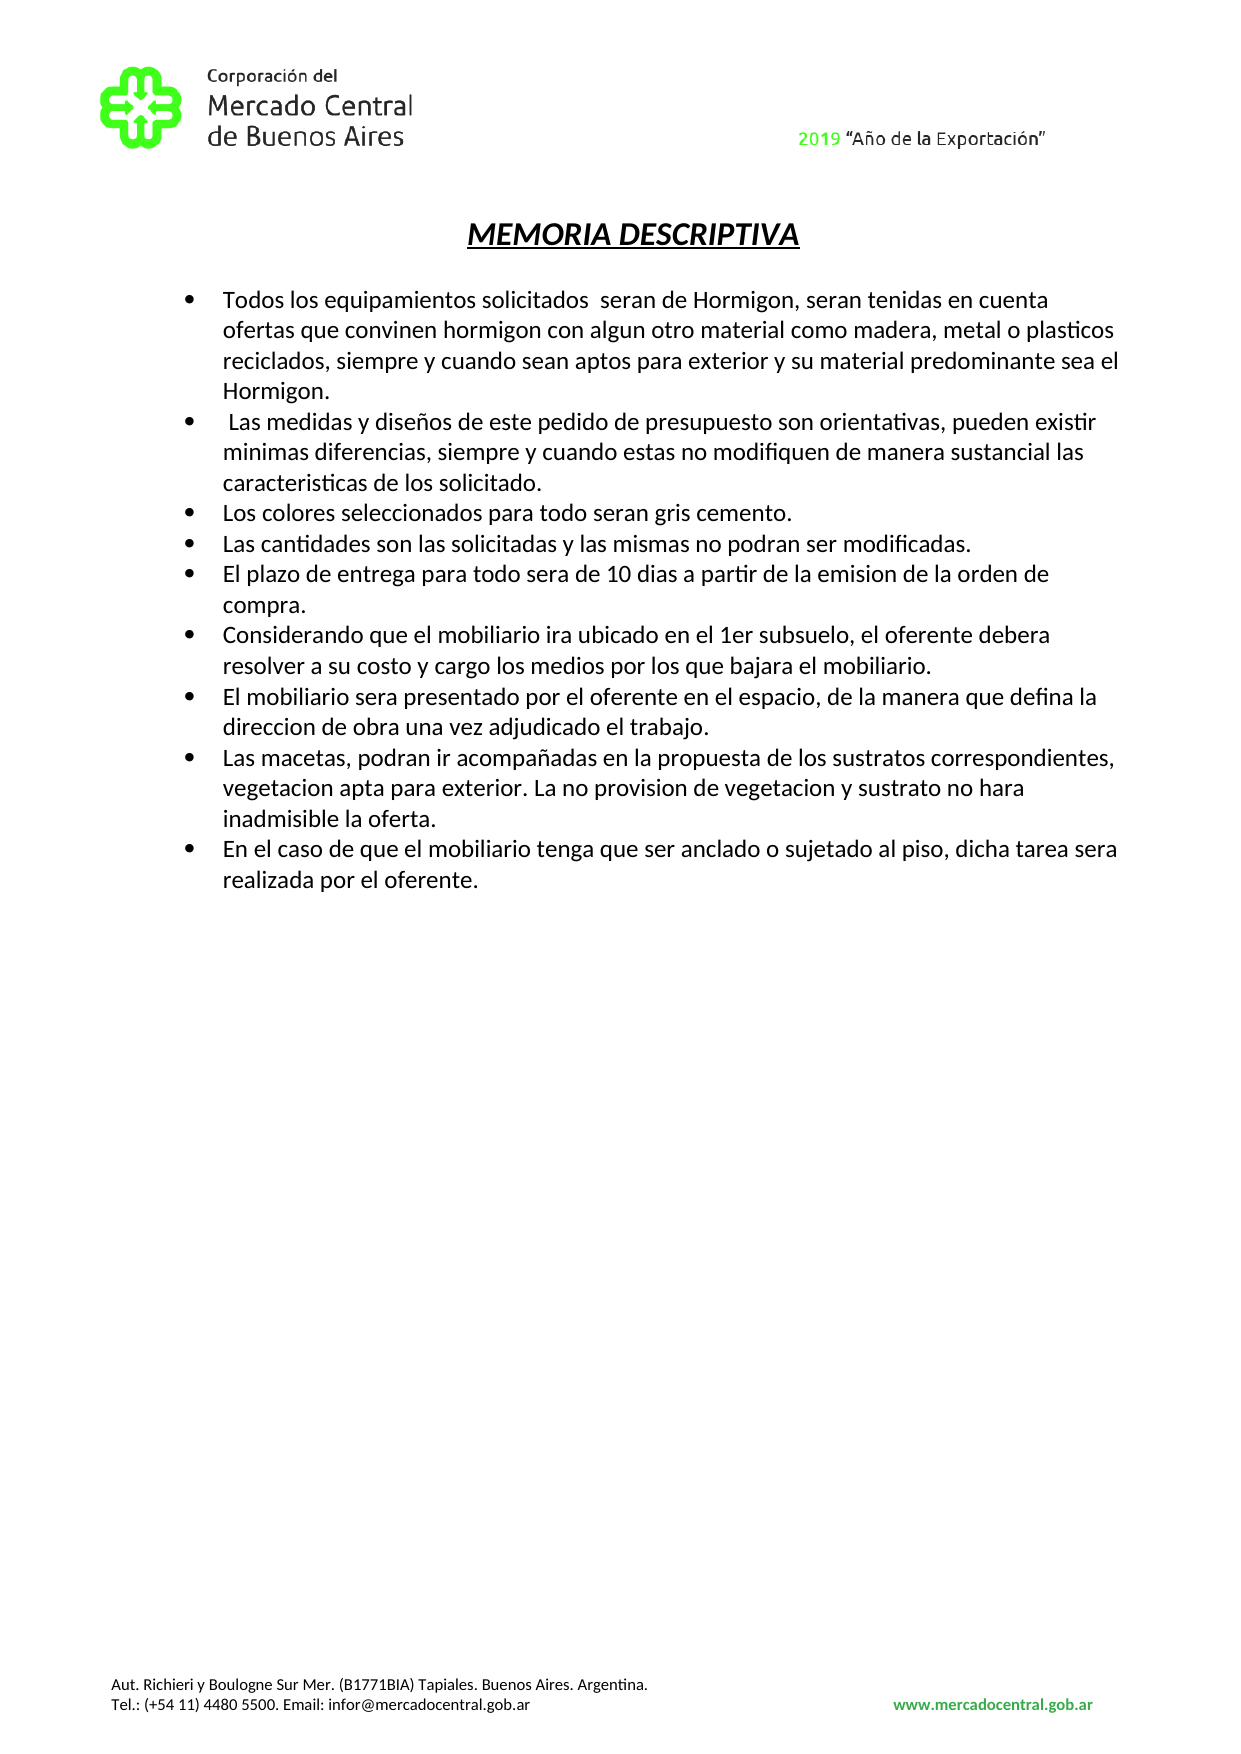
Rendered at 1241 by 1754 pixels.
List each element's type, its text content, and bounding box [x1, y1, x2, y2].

list En el caso de que el mobiliario tenga que ser anclado o sujetado al piso, dicha tarea sera realizada por el oferente. [185, 833, 1122, 894]
list Los colores seleccionados para todo seran gris cemento. [185, 497, 1122, 528]
list Las medidas y diseños de este pedido de presupuesto son orientativas, pueden existir minimas diferencias, siempre y cuando estas no modifiquen de manera sustancial las caracteristicas de los solicitado. [185, 406, 1122, 497]
list Las cantidades son las solicitadas y las mismas no podran ser modificadas. [185, 528, 1122, 558]
list Considerando que el mobiliario ira ubicado en el 1er subsuelo, el oferente debera resolver a su costo y cargo los medios por los que bajara el mobiliario. [185, 619, 1122, 681]
text MEMORIA DESCRIPTIVA [148, 213, 1122, 253]
list Las macetas, podran ir acompañadas en la propuesta de los sustratos correspondientes, vegetacion apta para exterior. La no provision de vegetacion y sustrato no hara inadmisible la oferta. [185, 742, 1122, 833]
list Todos los equipamientos solicitados seran de Hormigon, seran tenidas en cuenta ofertas que convinen hormigon con algun otro material como madera, metal o plasticos reciclados, siempre y cuando sean aptos para exterior y su material predominante sea el Hormigon. [185, 284, 1122, 406]
list El plazo de entrega para todo sera de 10 dias a partir de la emision de la orden de compra. [185, 558, 1122, 619]
picture [78, 29, 1088, 185]
list El mobiliario sera presentado por el oferente en el espacio, de la manera que defina la direccion de obra una vez adjudicado el trabajo. [185, 681, 1122, 742]
